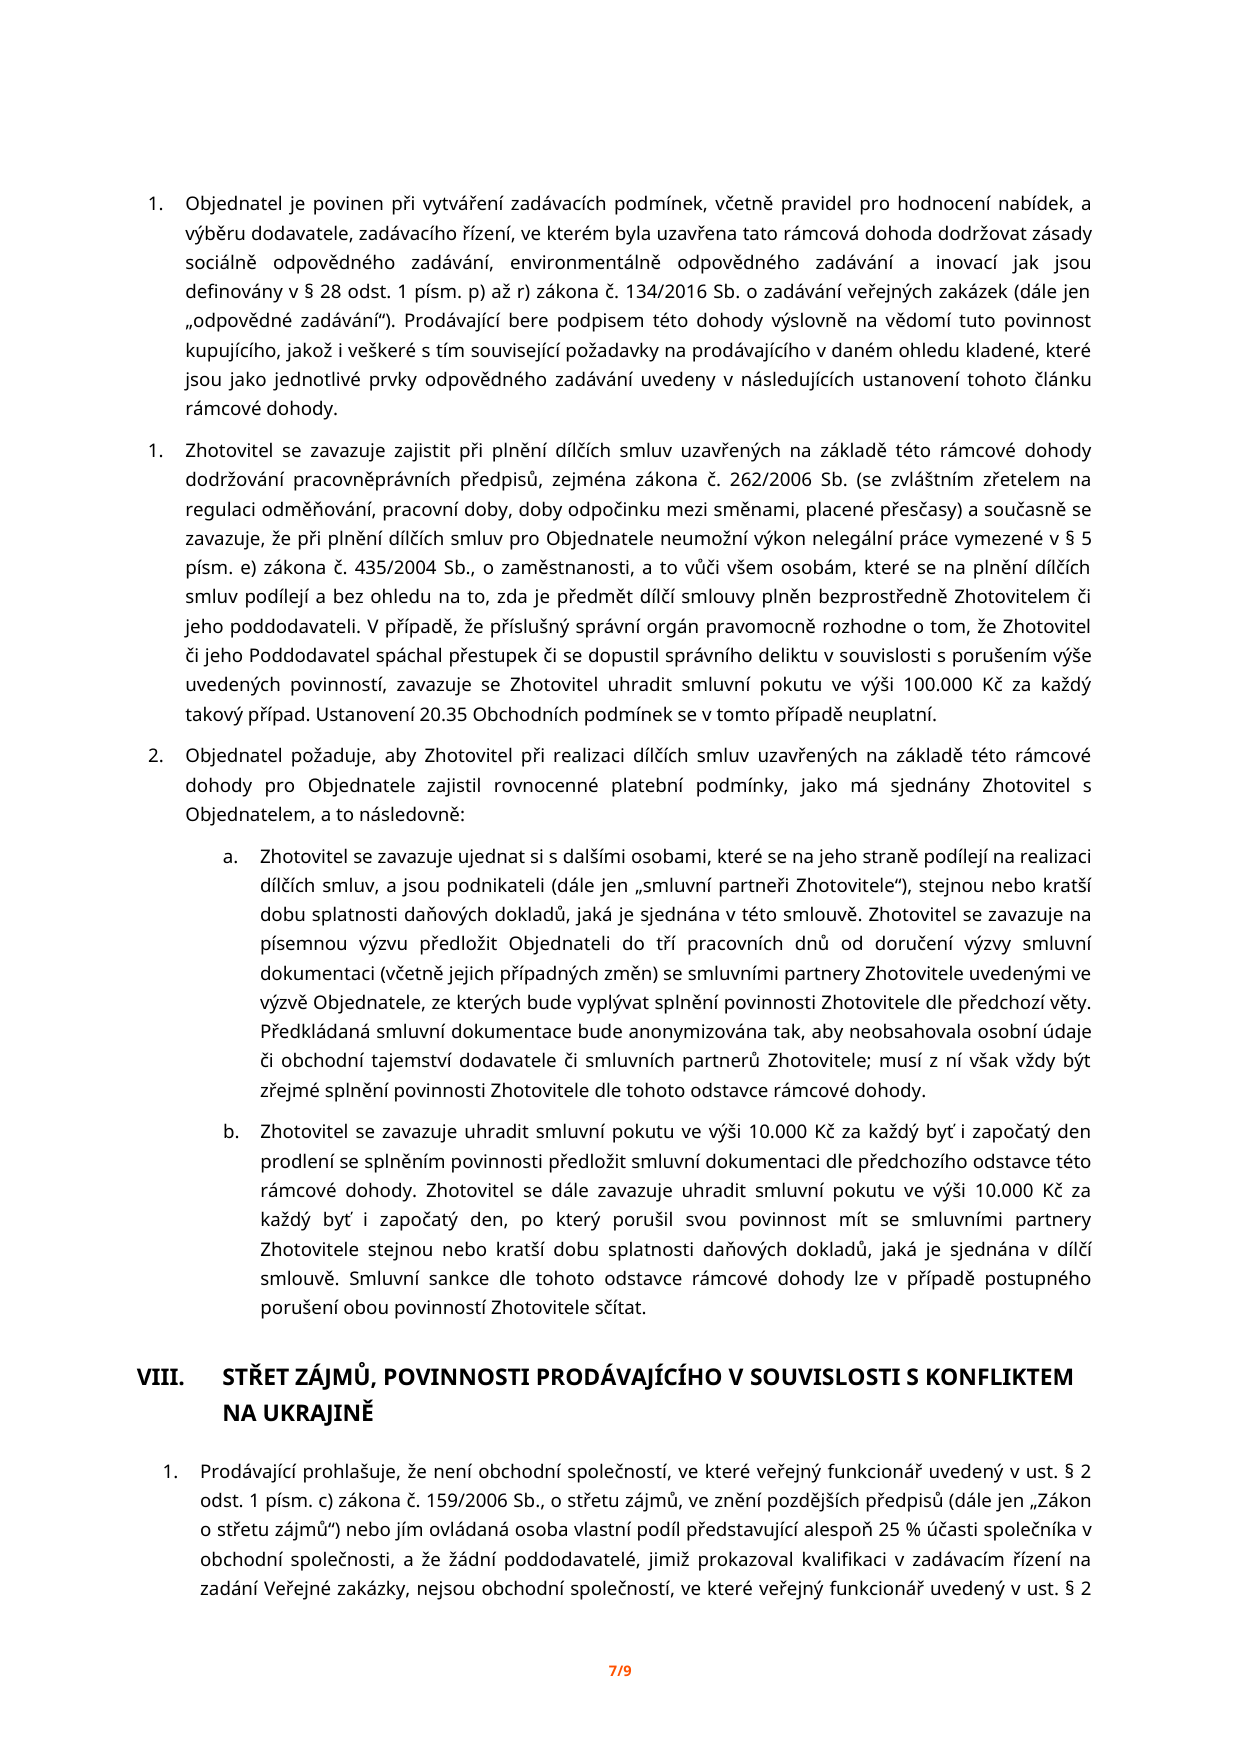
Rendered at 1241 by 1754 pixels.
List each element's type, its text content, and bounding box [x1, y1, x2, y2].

list STŘET ZÁJMŮ, POVINNOSTI PRODÁVAJÍCÍHO V SOUVISLOSTI S KONFLIKTEM NA UKRAJINĚ [185, 1361, 1093, 1428]
list Zhotovitel se zavazuje uhradit smluvní pokutu ve výši 10.000 Kč za každý byť i započatý den prodlení se splněním povinnosti předložit smluvní dokumentaci dle předchozího odstavce této rámcové dohody. Zhotovitel se dále zavazuje uhradit smluvní pokutu ve výši 10.000 Kč za každý byť i započatý den, po který porušil svou povinnost mít se smluvními partnery Zhotovitele stejnou nebo kratší dobu splatnosti daňových dokladů, jaká je sjednána v dílčí smlouvě. Smluvní sankce dle tohoto odstavce rámcové dohody lze v případě postupného porušení obou povinností Zhotovitele sčítat. [223, 1119, 1093, 1320]
list Objednatel je povinen při vytváření zadávacích podmínek, včetně pravidel pro hodnocení nabídek, a výběru dodavatele, zadávacího řízení, ve kterém byla uzavřena tato rámcová dohoda dodržovat zásady sociálně odpovědného zadávání, environmentálně odpovědného zadávání a inovací jak jsou definovány v § 28 odst. 1 písm. p) až r) zákona č. 134/2016 Sb. o zadávání veřejných zakázek (dále jen „odpovědné zadávání“). Prodávající bere podpisem této dohody výslovně na vědomí tuto povinnost kupujícího, jakož i veškeré s tím související požadavky na prodávajícího v daném ohledu kladené, které jsou jako jednotlivé prvky odpovědného zadávání uvedeny v následujících ustanovení tohoto článku rámcové dohody. [148, 191, 1093, 421]
list Zhotovitel se zavazuje zajistit při plnění dílčích smluv uzavřených na základě této rámcové dohody dodržování pracovněprávních předpisů, zejména zákona č. 262/2006 Sb. (se zvláštním zřetelem na regulaci odměňování, pracovní doby, doby odpočinku mezi směnami, placené přesčasy) a současně se zavazuje, že při plnění dílčích smluv pro Objednatele neumožní výkon nelegální práce vymezené v § 5 písm. e) zákona č. 435/2004 Sb., o zaměstnanosti, a to vůči všem osobám, které se na plnění dílčích smluv podílejí a bez ohledu na to, zda je předmět dílčí smlouvy plněn bezprostředně Zhotovitelem či jeho poddodavateli. V případě, že příslušný správní orgán pravomocně rozhodne o tom, že Zhotovitel či jeho Poddodavatel spáchal přestupek či se dopustil správního deliktu v souvislosti s porušením výše uvedených povinností, zavazuje se Zhotovitel uhradit smluvní pokutu ve výši 100.000 Kč za každý takový případ. Ustanovení 20.35 Obchodních podmínek se v tomto případě neuplatní. [148, 437, 1093, 726]
list Zhotovitel se zavazuje ujednat si s dalšími osobami, které se na jeho straně podílejí na realizaci dílčích smluv, a jsou podnikateli (dále jen „smluvní partneři Zhotovitele“), stejnou nebo kratší dobu splatnosti daňových dokladů, jaká je sjednána v této smlouvě. Zhotovitel se zavazuje na písemnou výzvu předložit Objednateli do tří pracovních dnů od doručení výzvy smluvní dokumentaci (včetně jejich případných změn) se smluvními partnery Zhotovitele uvedenými ve výzvě Objednatele, ze kterých bude vyplývat splnění povinnosti Zhotovitele dle předchozí věty. Předkládaná smluvní dokumentace bude anonymizována tak, aby neobsahovala osobní údaje či obchodní tajemství dodavatele či smluvních partnerů Zhotovitele; musí z ní však vždy být zřejmé splnění povinnosti Zhotovitele dle tohoto odstavce rámcové dohody. [223, 843, 1093, 1103]
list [162, 1458, 1093, 1601]
list Objednatel požaduje, aby Zhotovitel při realizaci dílčích smluv uzavřených na základě této rámcové dohody pro Objednatele zajistil rovnocenné platební podmínky, jako má sjednány Zhotovitel s Objednatelem, a to následovně: [148, 743, 1093, 827]
